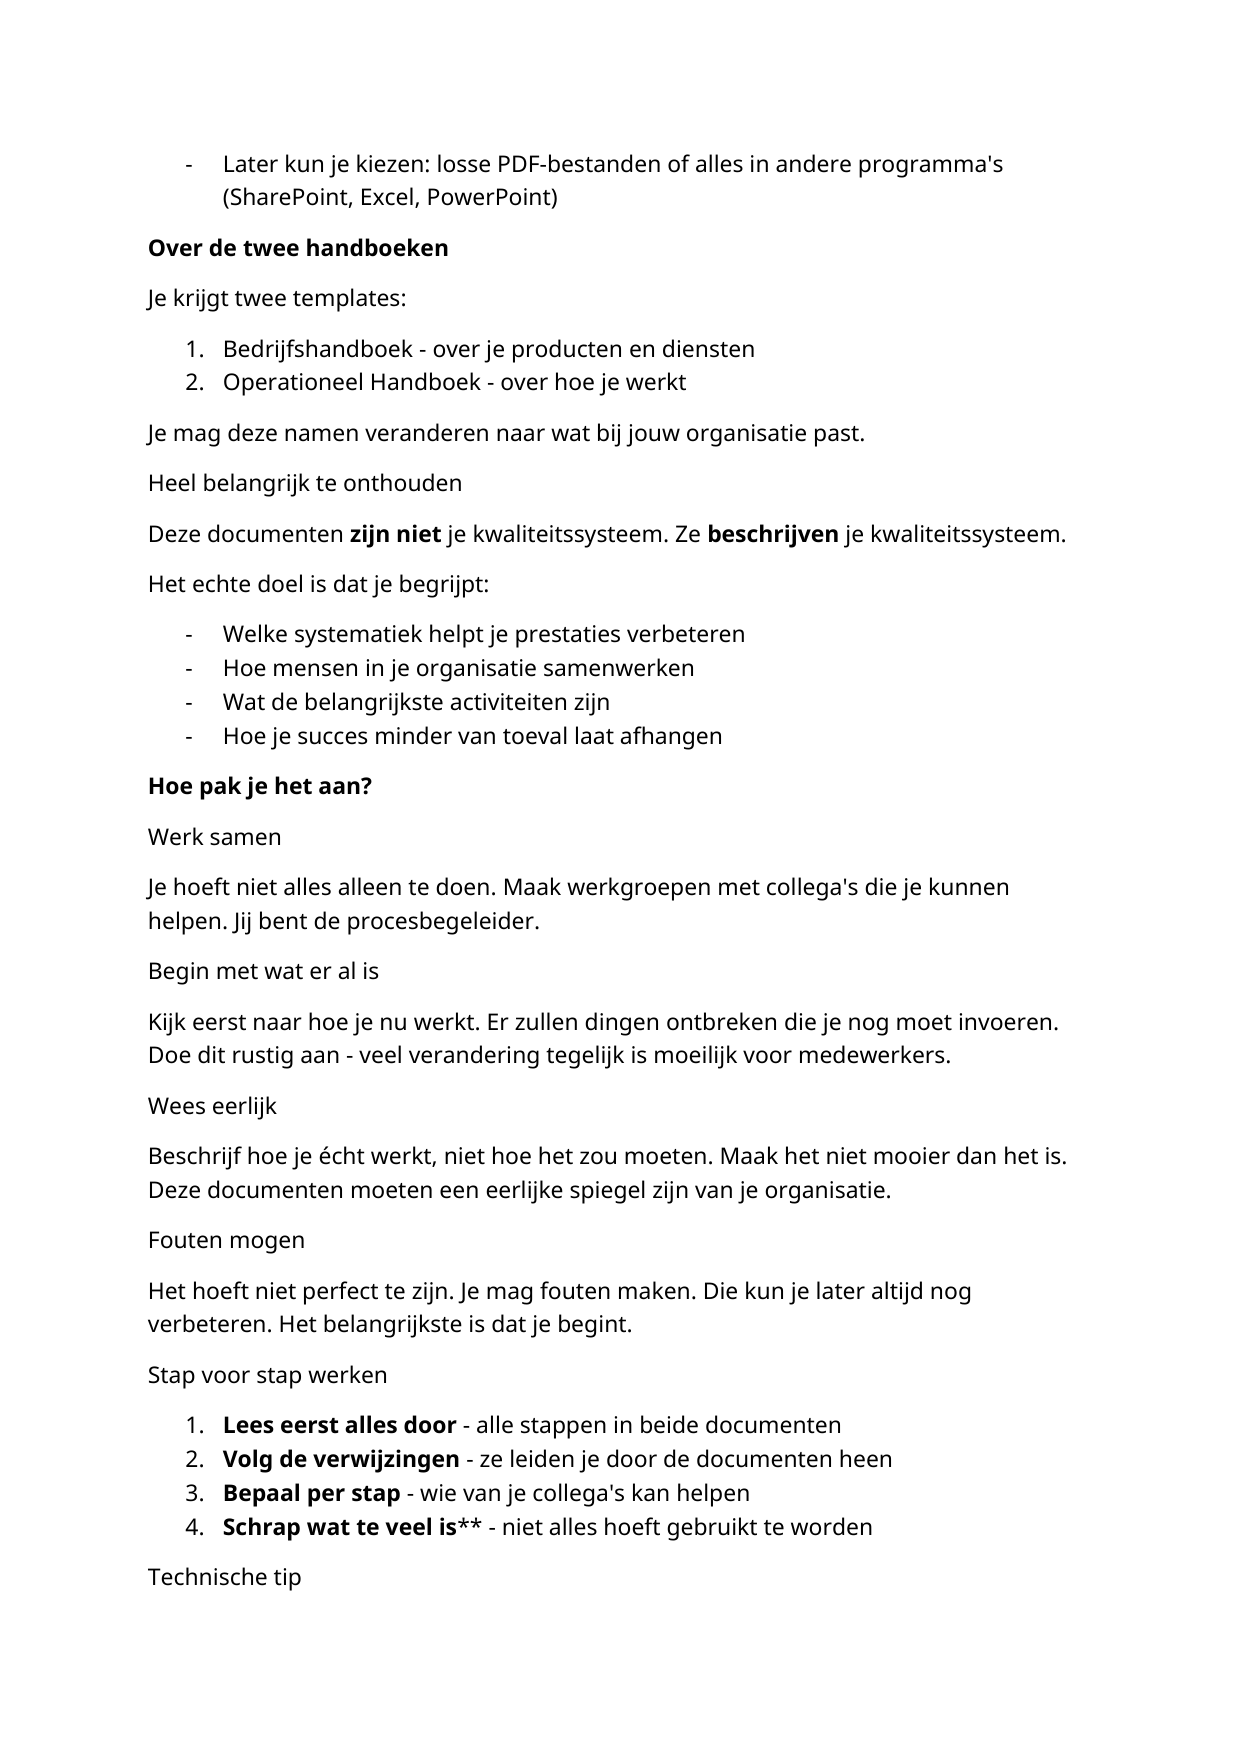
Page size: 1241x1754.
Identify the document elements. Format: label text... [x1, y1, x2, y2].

text Het echte doel is dat je begrijpt: [148, 568, 1093, 599]
text Over de twee handboeken [148, 232, 1093, 263]
text Heel belangrijk te onthouden [148, 467, 1093, 498]
text Je mag deze namen veranderen naar wat bij jouw organisatie past. [148, 417, 1093, 448]
text Het hoeft niet perfect te zijn. Je mag fouten maken. Die kun je later altijd nog verbeteren. Het belangrijkste is dat je begint. [148, 1275, 1093, 1340]
list Bepaal per stap - wie van je collega's kan helpen [185, 1477, 1093, 1508]
text Technische tip [148, 1561, 1093, 1592]
text Hoe pak je het aan? [148, 770, 1093, 801]
list Wat de belangrijkste activiteiten zijn [185, 686, 1093, 717]
text Werk samen [148, 821, 1093, 852]
text Beschrijf hoe je écht werkt, niet hoe het zou moeten. Maak het niet mooier dan het is. Deze documenten moeten een eerlijke spiegel zijn van je organisatie. [148, 1140, 1093, 1205]
text Wees eerlijk [148, 1090, 1093, 1121]
list Bedrijfshandboek - over je producten en diensten [185, 333, 1093, 364]
text Deze documenten zijn niet je kwaliteitssysteem. Ze beschrijven je kwaliteitssysteem. [148, 518, 1093, 549]
list Welke systematiek helpt je prestaties verbeteren [185, 618, 1093, 650]
list Later kun je kiezen: losse PDF-bestanden of alles in andere programma's (SharePoint, Excel, PowerPoint) [185, 148, 1093, 213]
list Volg de verwijzingen - ze leiden je door de documenten heen [185, 1443, 1093, 1474]
list Schrap wat te veel is** - niet alles hoeft gebruikt te worden [185, 1511, 1093, 1542]
text Fouten mogen [148, 1224, 1093, 1256]
text Begin met wat er al is [148, 955, 1093, 986]
list Operationeel Handboek - over hoe je werkt [185, 366, 1093, 398]
text Stap voor stap werken [148, 1359, 1093, 1390]
text Je hoeft niet alles alleen te doen. Maak werkgroepen met collega's die je kunnen helpen. Jij bent de procesbegeleider. [148, 871, 1093, 936]
list Hoe mensen in je organisatie samenwerken [185, 652, 1093, 683]
list Hoe je succes minder van toeval laat afhangen [185, 720, 1093, 751]
list Lees eerst alles door - alle stappen in beide documenten [185, 1409, 1093, 1441]
text Kijk eerst naar hoe je nu werkt. Er zullen dingen ontbreken die je nog moet invoeren. Doe dit rustig aan - veel verandering tegelijk is moeilijk voor medewerkers. [148, 1006, 1093, 1071]
text Je krijgt twee templates: [148, 282, 1093, 313]
